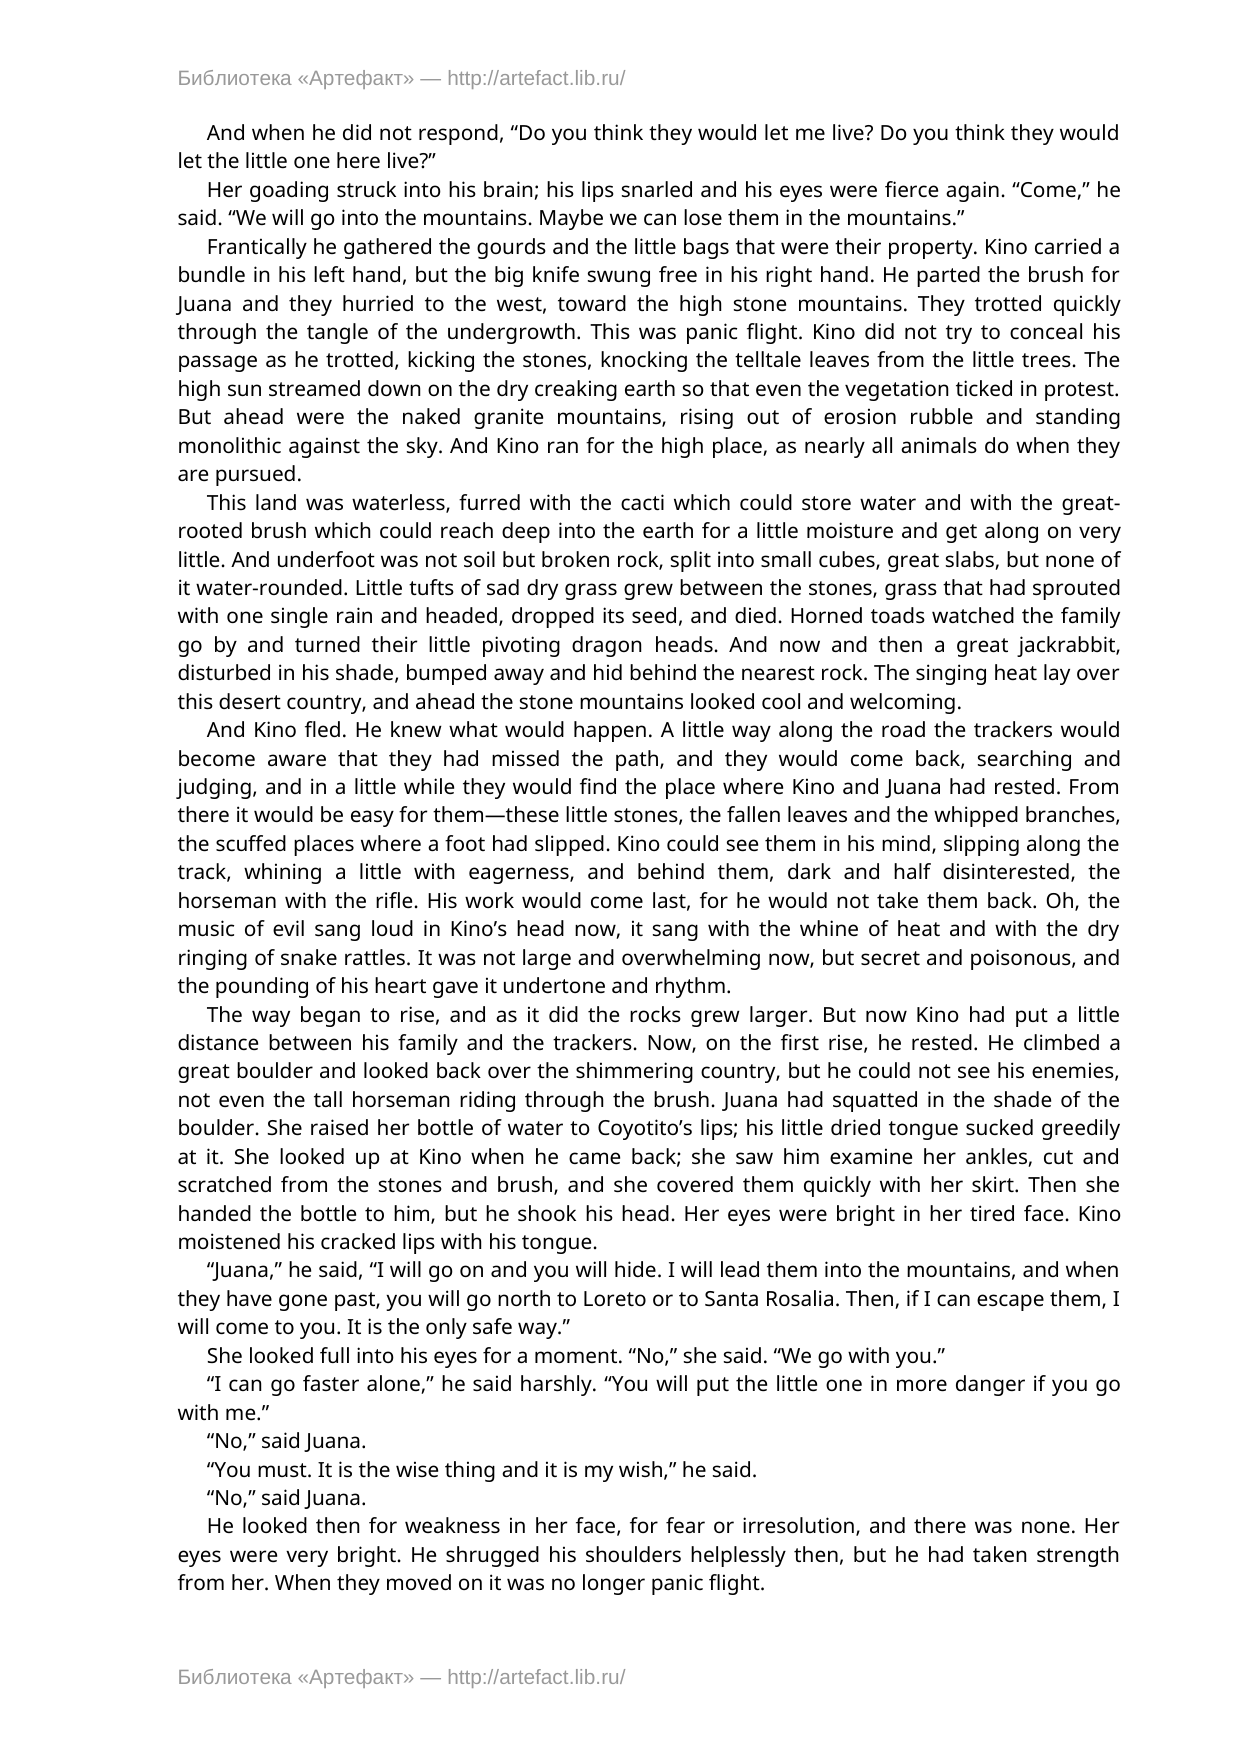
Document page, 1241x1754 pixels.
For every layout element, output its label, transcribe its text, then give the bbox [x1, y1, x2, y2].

text “You must. It is the wise thing and it is my wish,” he said. [177, 1455, 1122, 1483]
text She looked full into his eyes for a moment. “No,” she said. “We go with you.” [177, 1341, 1122, 1369]
text “I can go faster alone,” he said harshly. “You will put the little one in more danger if you go with me.” [177, 1369, 1122, 1426]
text “No,” said Juana. [177, 1483, 1122, 1512]
text “Juana,” he said, “I will go on and you will hide. I will lead them into the mountains, and when they have gone past, you will go north to Loreto or to Santa Rosalia. Then, if I can escape them, I will come to you. It is the only safe way.” [177, 1256, 1122, 1341]
text Frantically he gathered the gourds and the little bags that were their property. Kino carried a bundle in his left hand, but the big knife swung free in his right hand. He parted the brush for Juana and they hurried to the west, toward the high stone mountains. They trotted quickly through the tangle of the undergrowth. This was panic flight. Kino did not try to conceal his passage as he trotted, kicking the stones, knocking the telltale leaves from the little trees. The high sun streamed down on the dry creaking earth so that even the vegetation ticked in protest. But ahead were the naked granite mountains, rising out of erosion rubble and standing monolithic against the sky. And Kino ran for the high place, as nearly all animals do when they are pursued. [177, 232, 1122, 488]
text This land was waterless, furred with the cacti which could store water and with the great-rooted brush which could reach deep into the earth for a little moisture and get along on very little. And underfoot was not soil but broken rock, split into small cubes, great slabs, but none of it water-rounded. Little tufts of sad dry grass grew between the stones, grass that had sprouted with one single rain and headed, dropped its seed, and died. Horned toads watched the family go by and turned their little pivoting dragon heads. And now and then a great jackrabbit, disturbed in his shade, bumped away and hid behind the nearest rock. The singing heat lay over this desert country, and ahead the stone mountains looked cool and welcoming. [177, 488, 1122, 715]
text Her goading struck into his brain; his lips snarled and his eyes were fierce again. “Come,” he said. “We will go into the mountains. Maybe we can lose them in the mountains.” [177, 175, 1122, 232]
text And when he did not respond, “Do you think they would let me live? Do you think they would let the little one here live?” [177, 118, 1122, 175]
text The way began to rise, and as it did the rocks grew larger. But now Kino had put a little distance between his family and the trackers. Now, on the first rise, he rested. He climbed a great boulder and looked back over the shimmering country, but he could not see his enemies, not even the tall horseman riding through the brush. Juana had squatted in the shade of the boulder. She raised her bottle of water to Coyotito’s lips; his little dried tongue sucked greedily at it. She looked up at Kino when he came back; she saw him examine her ankles, cut and scratched from the stones and brush, and she covered them quickly with her skirt. Then she handed the bottle to him, but he shook his head. Her eyes were bright in her tired face. Kino moistened his cracked lips with his tongue. [177, 1000, 1122, 1256]
text And Kino fled. He knew what would happen. A little way along the road the trackers would become aware that they had missed the path, and they would come back, searching and judging, and in a little while they would find the place where Kino and Juana had rested. From there it would be easy for them—these little stones, the fallen leaves and the whipped branches, the scuffed places where a foot had slipped. Kino could see them in his mind, slipping along the track, whining a little with eagerness, and behind them, dark and half disinterested, the horseman with the rifle. His work would come last, for he would not take them back. Oh, the music of evil sang loud in Kino’s head now, it sang with the whine of heat and with the dry ringing of snake rattles. It was not large and overwhelming now, but secret and poisonous, and the pounding of his heart gave it undertone and rhythm. [177, 715, 1122, 1000]
text “No,” said Juana. [177, 1426, 1122, 1455]
text He looked then for weakness in her face, for fear or irresolution, and there was none. Her eyes were very bright. He shrugged his shoulders helplessly then, but he had taken strength from her. When they moved on it was no longer panic flight. [177, 1512, 1122, 1597]
